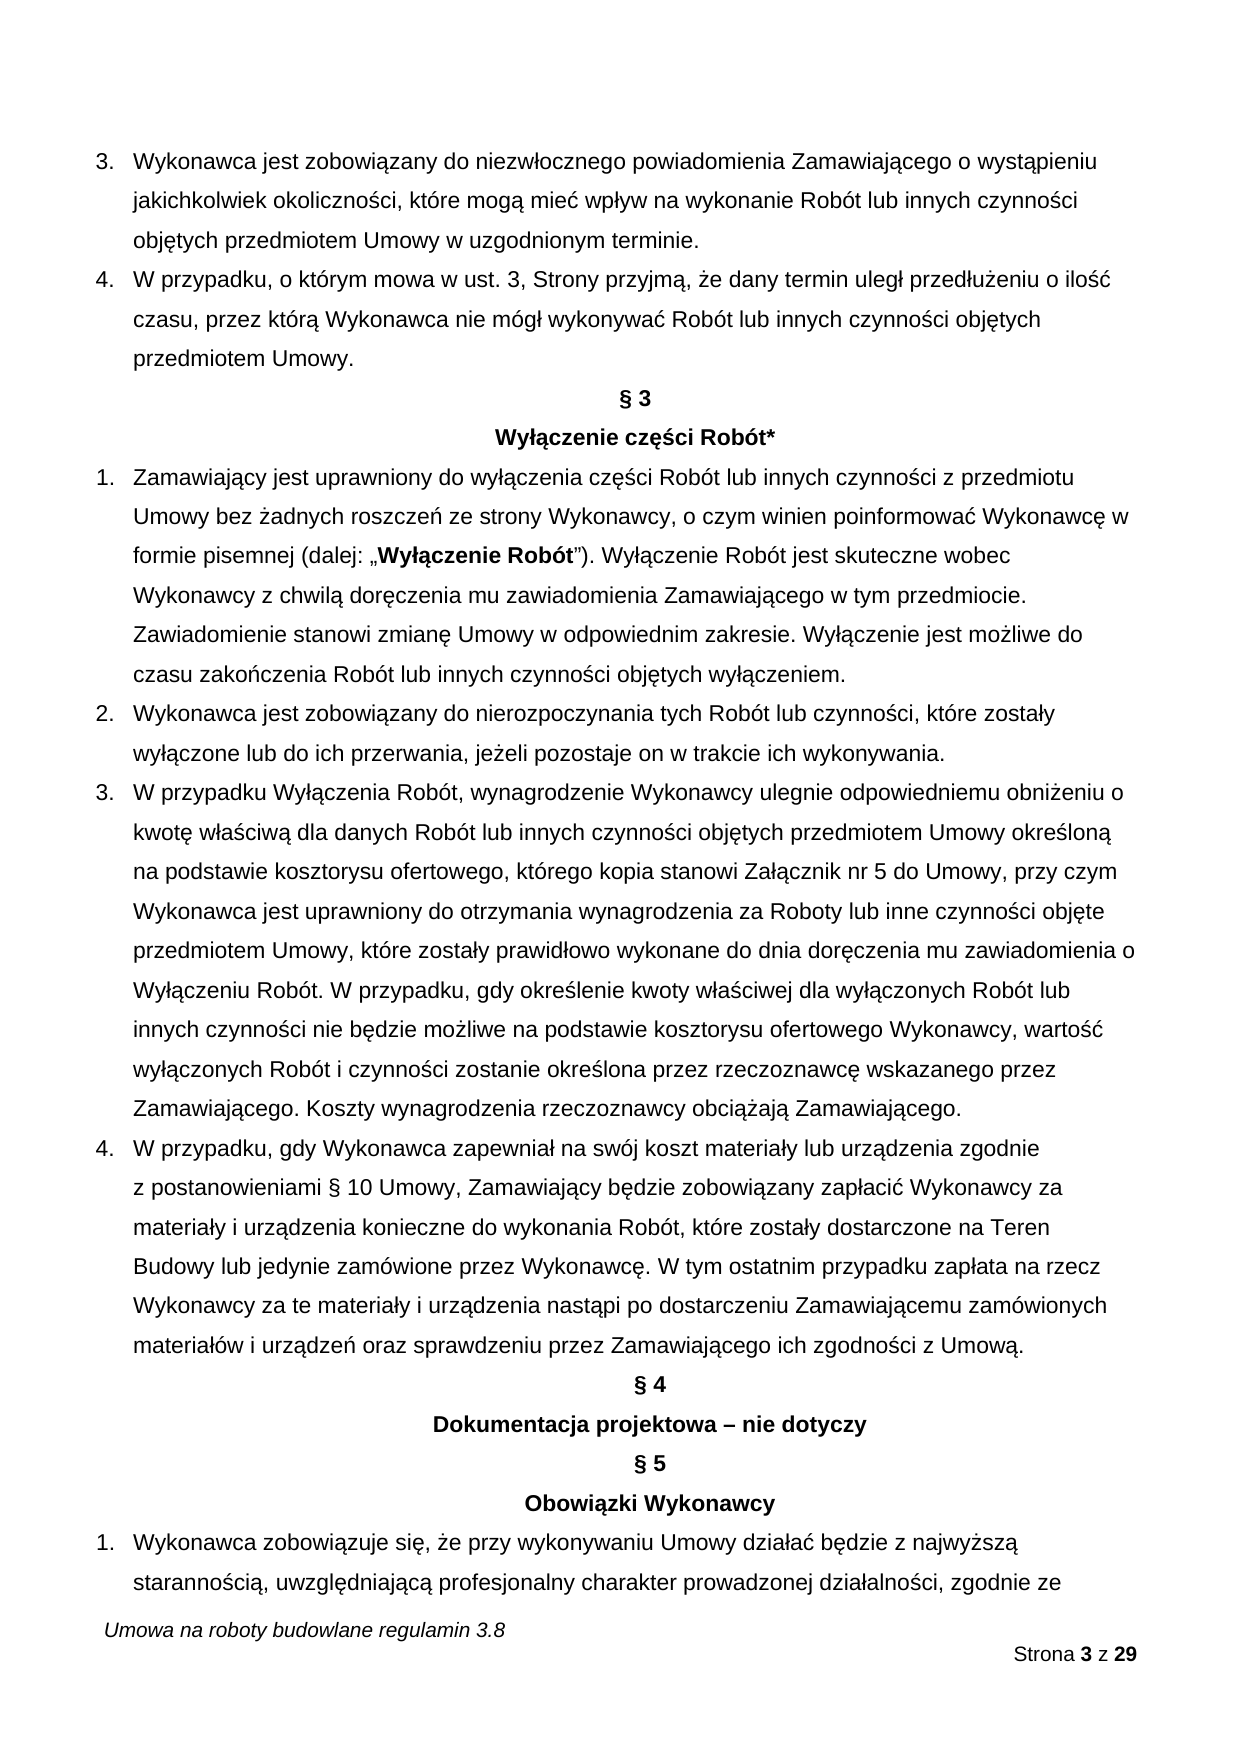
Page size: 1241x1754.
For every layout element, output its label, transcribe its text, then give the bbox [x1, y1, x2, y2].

list W przypadku, o którym mowa w ust. 3, Strony przyjmą, że dany termin uległ przedłużeniu o ilość czasu, przez którą Wykonawca nie mógł wykonywać Robót lub innych czynności objętych przedmiotem Umowy. [95, 266, 1137, 371]
text § 5 [162, 1450, 1137, 1477]
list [96, 1529, 1137, 1595]
list Zamawiający jest uprawniony do wyłączenia części Robót lub innych czynności z przedmiotu Umowy bez żadnych roszczeń ze strony Wykonawcy, o czym winien poinformować Wykonawcę w formie pisemnej (dalej: „Wyłączenie Robót”). Wyłączenie Robót jest skuteczne wobec Wykonawcy z chwilą doręczenia mu zawiadomienia Zamawiającego w tym przedmiocie. Zawiadomienie stanowi zmianę Umowy w odpowiednim zakresie. Wyłączenie jest możliwe do czasu zakończenia Robót lub innych czynności objętych wyłączeniem. [96, 463, 1137, 687]
list Wykonawca jest zobowiązany do nierozpoczynania tych Robót lub czynności, które zostały wyłączone lub do ich przerwania, jeżeli pozostaje on w trakcie ich wykonywania. [95, 700, 1137, 766]
text § 4 [162, 1371, 1137, 1398]
list W przypadku Wyłączenia Robót, wynagrodzenie Wykonawcy ulegnie odpowiedniemu obniżeniu o kwotę właściwą dla danych Robót lub innych czynności objętych przedmiotem Umowy określoną na podstawie kosztorysu ofertowego, którego kopia stanowi Załącznik nr 5 do Umowy, przy czym Wykonawca jest uprawniony do otrzymania wynagrodzenia za Roboty lub inne czynności objęte przedmiotem Umowy, które zostały prawidłowo wykonane do dnia doręczenia mu zawiadomienia o Wyłączeniu Robót. W przypadku, gdy określenie kwoty właściwej dla wyłączonych Robót lub innych czynności nie będzie możliwe na podstawie kosztorysu ofertowego Wykonawcy, wartość wyłączonych Robót i czynności zostanie określona przez rzeczoznawcę wskazanego przez Zamawiającego. Koszty wynagrodzenia rzeczoznawcy obciążają Zamawiającego. [95, 779, 1137, 1121]
text Wyłączenie części Robót* [133, 424, 1137, 450]
text § 3 [133, 384, 1137, 411]
list W przypadku, gdy Wykonawca zapewniał na swój koszt materiały lub urządzenia zgodnie z postanowieniami § 10 Umowy, Zamawiający będzie zobowiązany zapłacić Wykonawcy za materiały i urządzenia konieczne do wykonania Robót, które zostały dostarczone na Teren Budowy lub jedynie zamówione przez Wykonawcę. W tym ostatnim przypadku zapłata na rzecz Wykonawcy za te materiały i urządzenia nastąpi po dostarczeniu Zamawiającemu zamówionych materiałów i urządzeń oraz sprawdzeniu przez Zamawiającego ich zgodności z Umową. [95, 1134, 1137, 1358]
text Obowiązki Wykonawcy [162, 1490, 1137, 1516]
text Dokumentacja projektowa – nie dotyczy [162, 1411, 1137, 1437]
list Wykonawca jest zobowiązany do niezwłocznego powiadomienia Zamawiającego o wystąpieniu jakichkolwiek okoliczności, które mogą mieć wpływ na wykonanie Robót lub innych czynności objętych przedmiotem Umowy w uzgodnionym terminie. [95, 148, 1137, 253]
